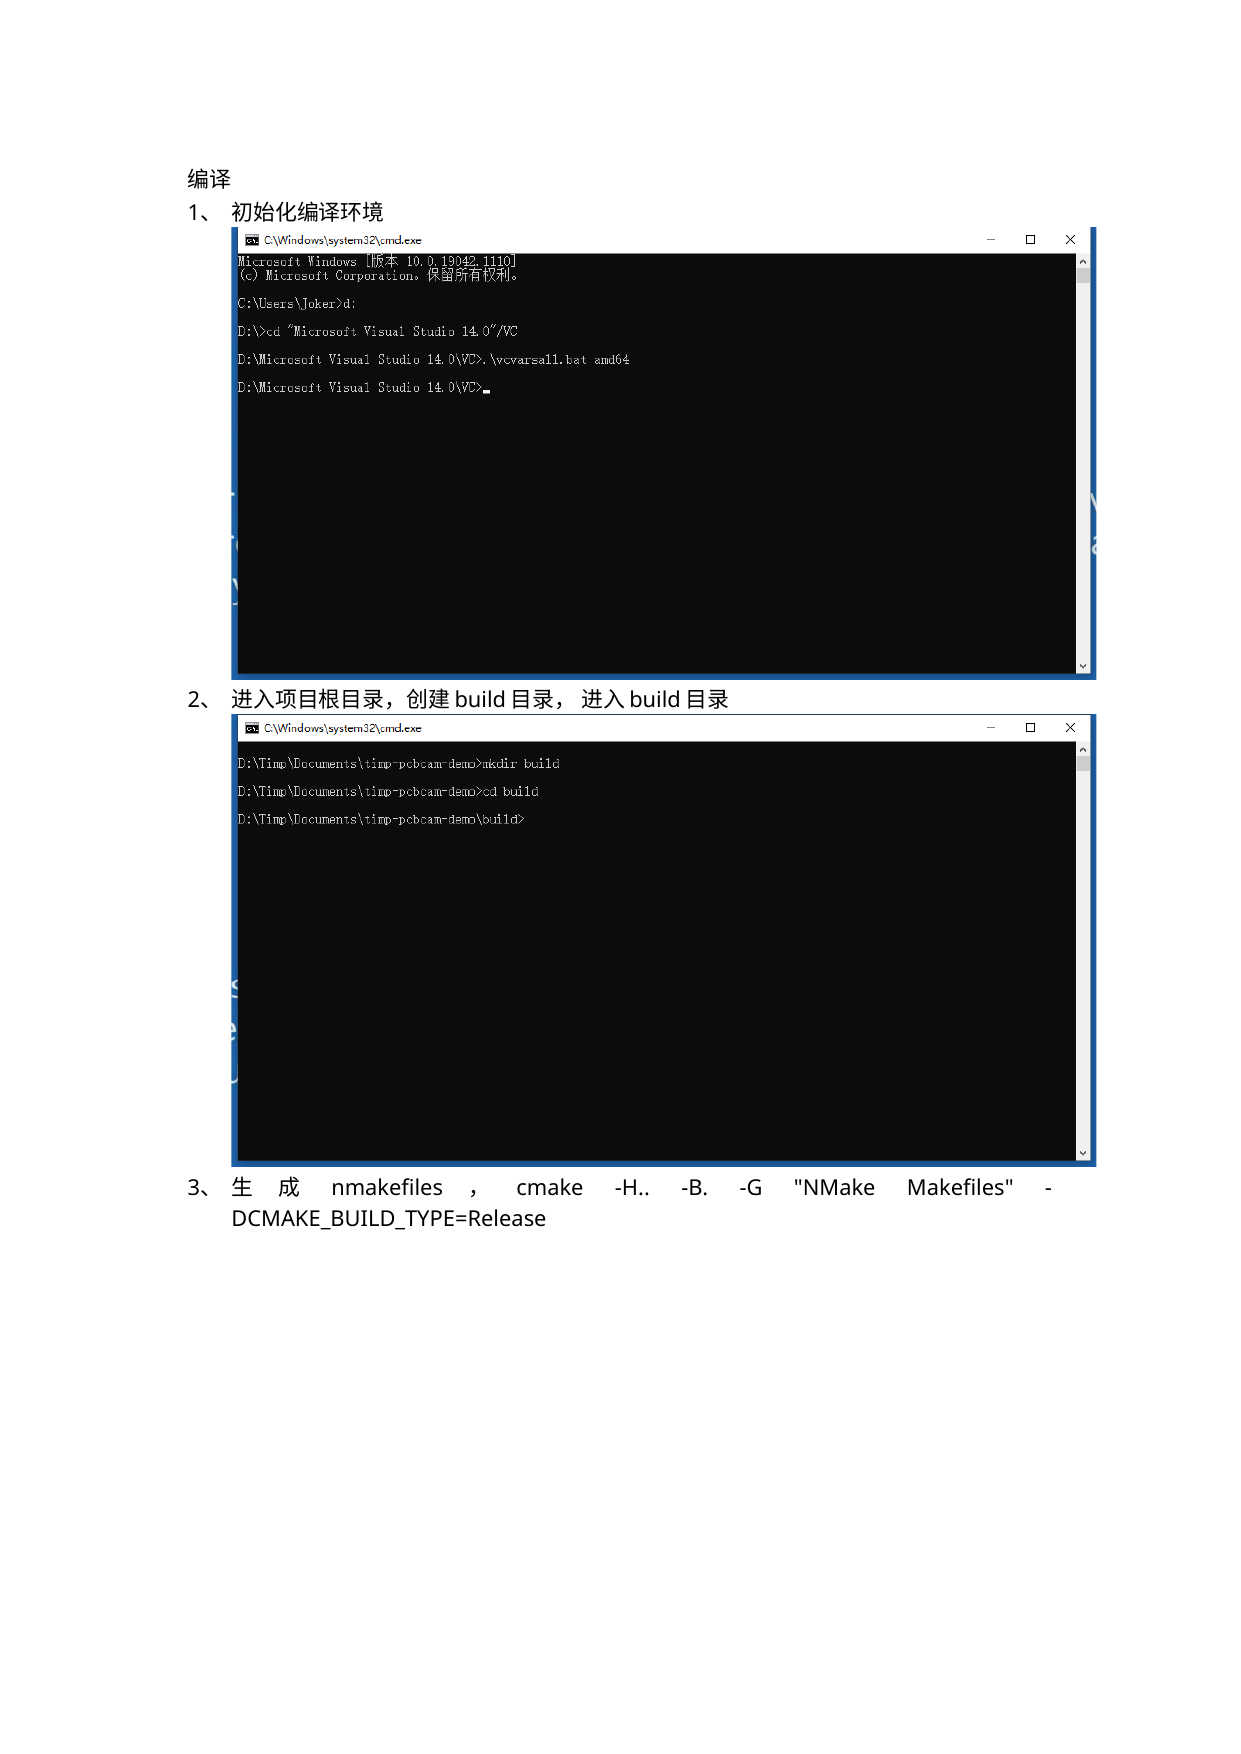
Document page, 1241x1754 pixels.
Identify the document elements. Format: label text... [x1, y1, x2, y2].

list 进入项目根目录，创建build目录， 进入build目录 [187, 682, 1053, 714]
picture [231, 714, 1097, 1167]
text 编译 [187, 162, 1053, 194]
list 初始化编译环境 [187, 194, 1053, 227]
picture [231, 227, 1097, 680]
list 生成nmakefiles，cmake -H.. -B. -G "NMake Makefiles" -DCMAKE_BUILD_TYPE=Release [187, 1169, 1053, 1234]
